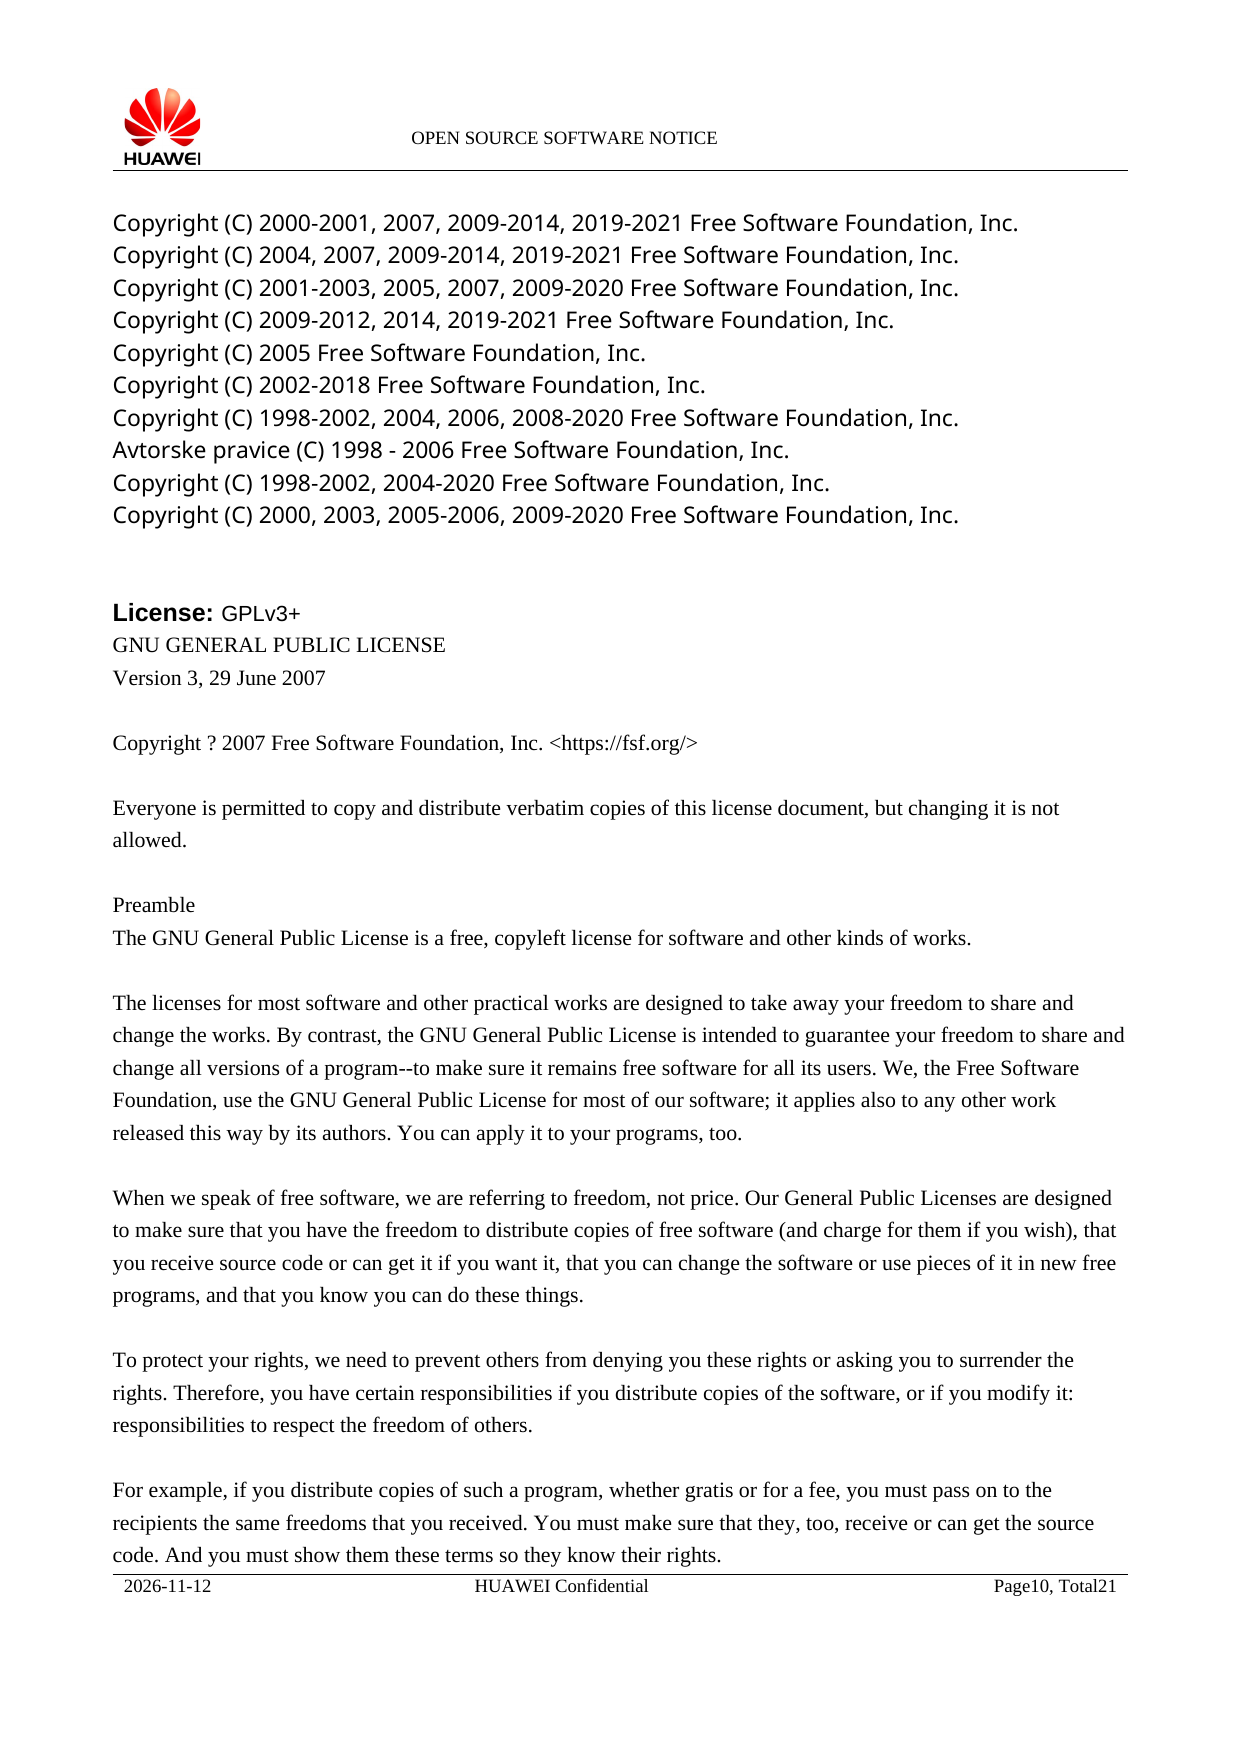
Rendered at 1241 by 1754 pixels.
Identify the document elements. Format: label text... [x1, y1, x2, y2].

text License: GPLv3+ [112, 596, 1128, 629]
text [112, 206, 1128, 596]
picture [124, 88, 201, 165]
